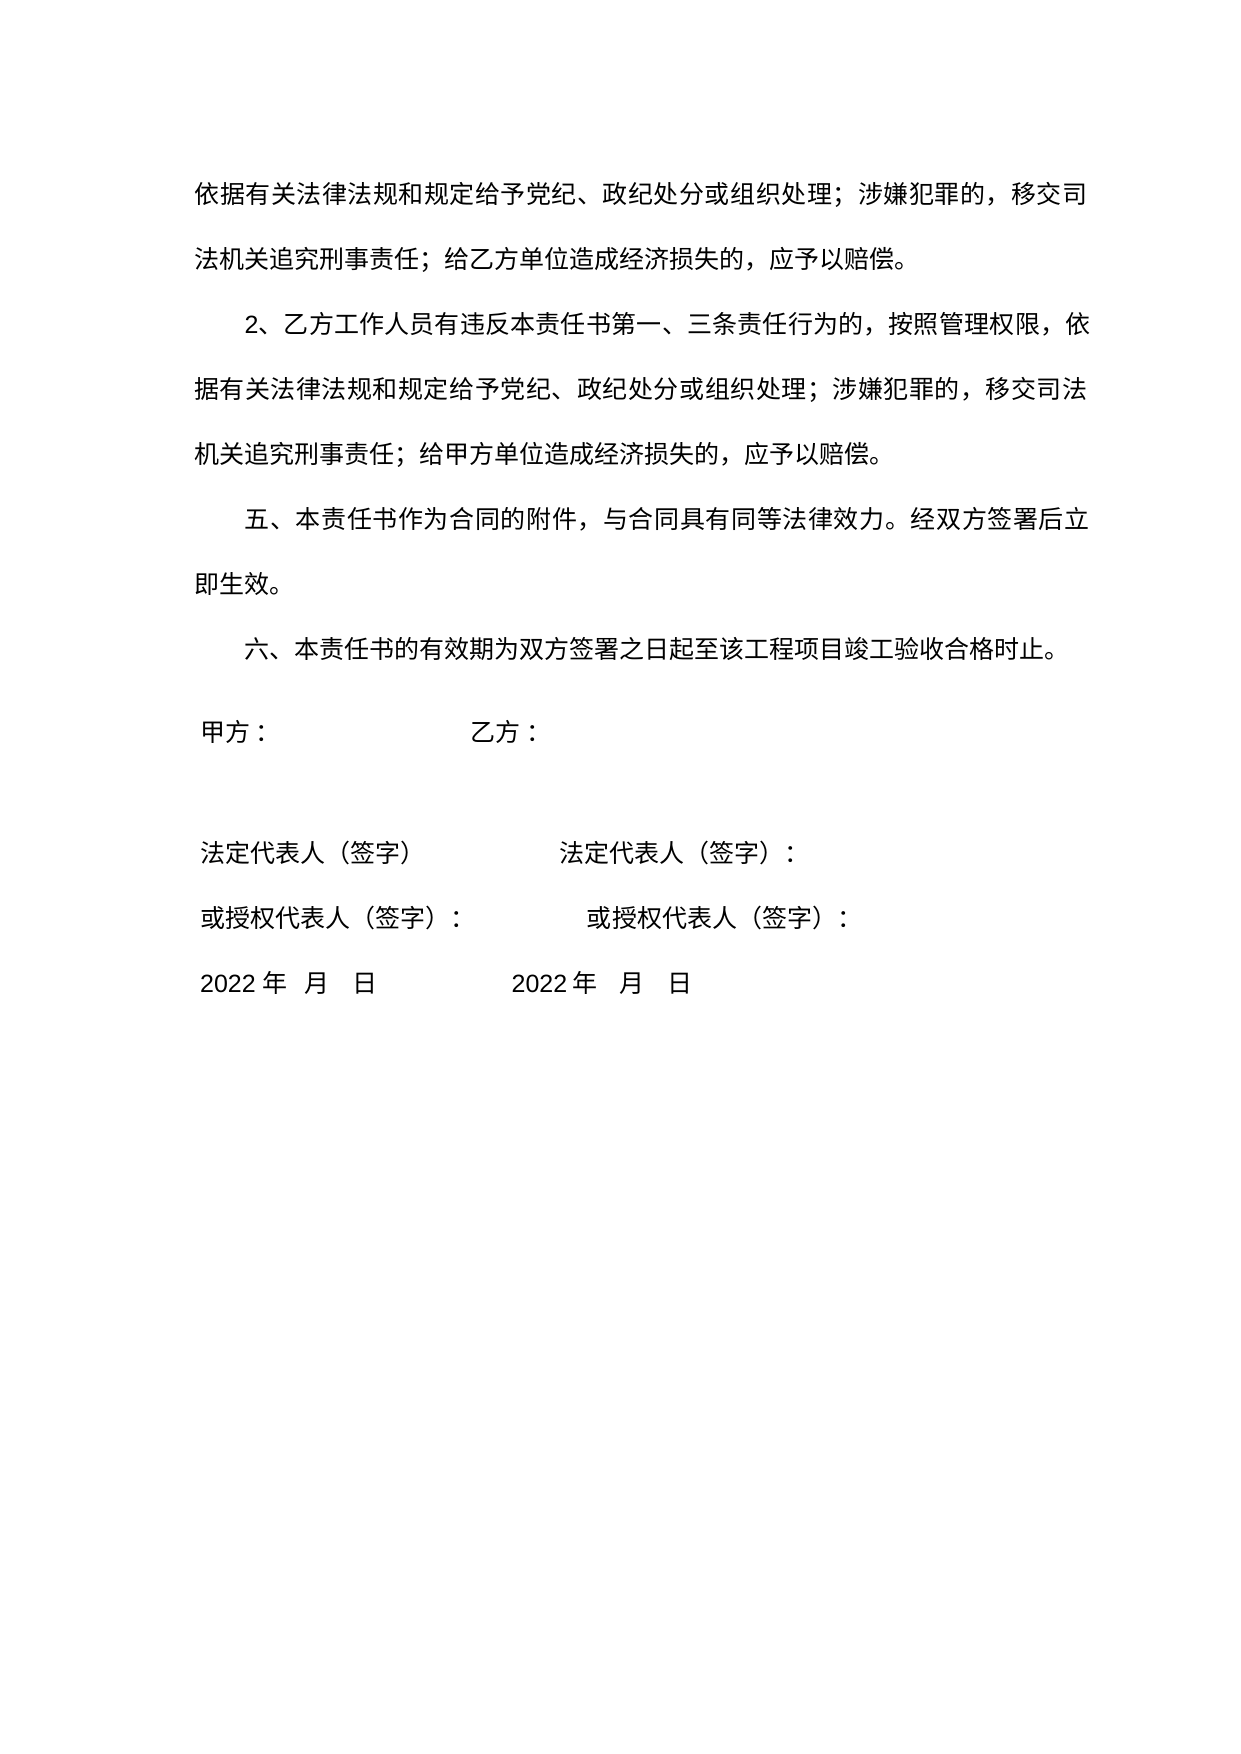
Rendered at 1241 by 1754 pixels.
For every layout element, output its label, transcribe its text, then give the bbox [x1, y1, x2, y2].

text 法定代表人（签字） 法定代表人（签字）： [150, 833, 1090, 869]
text 五、本责任书作为合同的附件，与合同具有同等法律效力。经双方签署后立即生效。 [194, 485, 1090, 615]
text 2022 年 月 日 2022年 月 日 [150, 963, 1090, 999]
text 甲方 ： 乙方 ： [150, 713, 1090, 749]
text 或授权代表人（签字）： 或授权代表人（签字）： [150, 898, 1090, 934]
text 2、乙方工作人员有违反本责任书第一、三条责任行为的，按照管理权限，依据有关法律法规和规定给予党纪、政纪处分或组织处理；涉嫌犯罪的，移交司法机关追究刑事责任；给甲方单位造成经济损失的，应予以赔偿。 [194, 290, 1090, 485]
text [194, 160, 1090, 290]
text 六、本责任书的有效期为双方签署之日起至该工程项目竣工验收合格时止。 [194, 615, 1090, 680]
